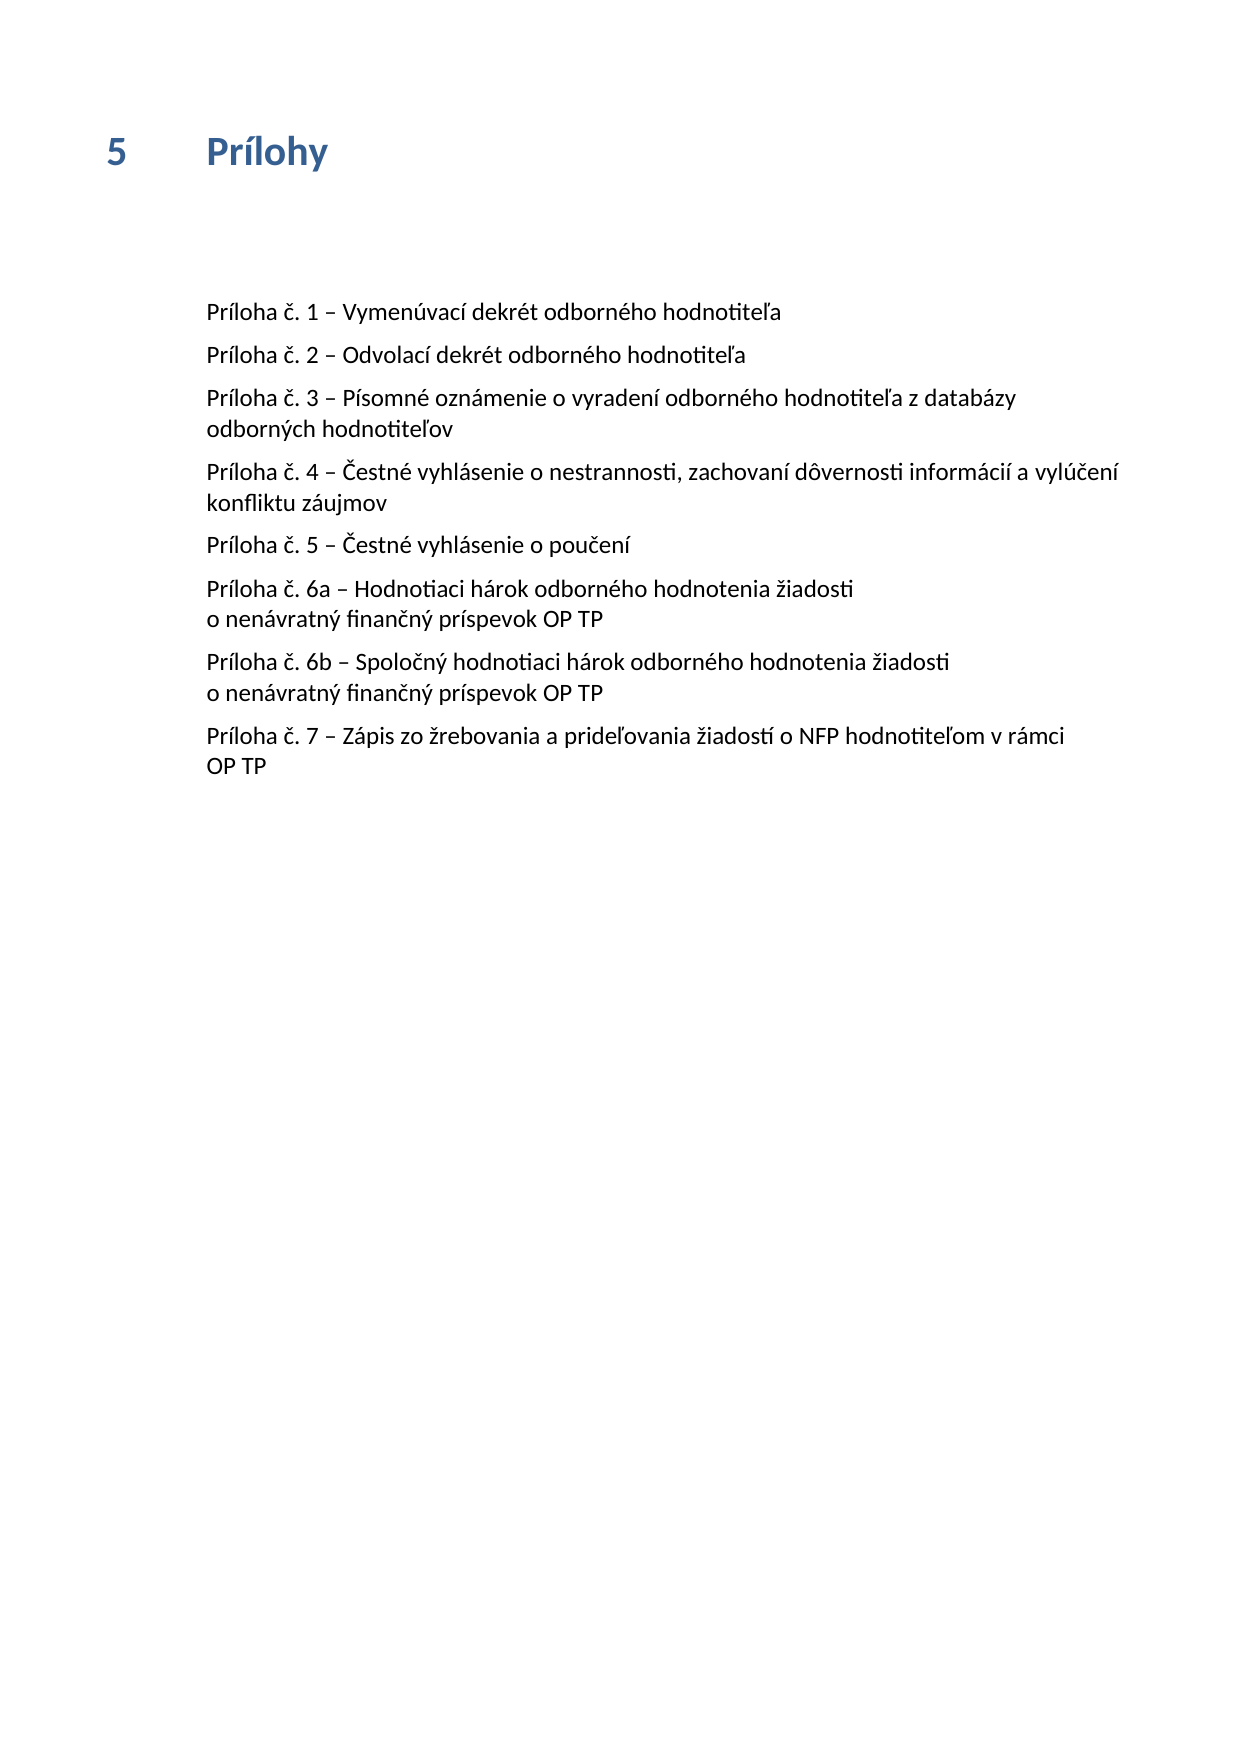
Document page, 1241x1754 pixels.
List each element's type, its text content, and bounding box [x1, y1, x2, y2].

text Príloha č. 7 – Zápis zo žrebovania a prideľovania žiadostí o NFP hodnotiteľom v rámci OP TP [206, 720, 1122, 781]
text Príloha č. 4 – Čestné vyhlásenie o nestrannosti, zachovaní dôvernosti informácií a vylúčení konfliktu záujmov [206, 456, 1122, 517]
text Príloha č. 3 – Písomné oznámenie o vyradení odborného hodnotiteľa z databázy odborných hodnotiteľov [206, 383, 1122, 444]
text Príloha č. 2 – Odvolací dekrét odborného hodnotiteľa [206, 339, 1122, 370]
text Príloha č. 6b – Spoločný hodnotiaci hárok odborného hodnotenia žiadosti o nenávratný finančný príspevok OP TP [206, 646, 1122, 707]
text Príloha č. 6a – Hodnotiaci hárok odborného hodnotenia žiadosti o nenávratný finančný príspevok OP TP [206, 573, 1122, 634]
text Príloha č. 1 – Vymenúvací dekrét odborného hodnotiteľa [206, 297, 1122, 327]
text Príloha č. 5 – Čestné vyhlásenie o poučení [206, 530, 1122, 560]
subtitle Prílohy [106, 135, 1122, 173]
